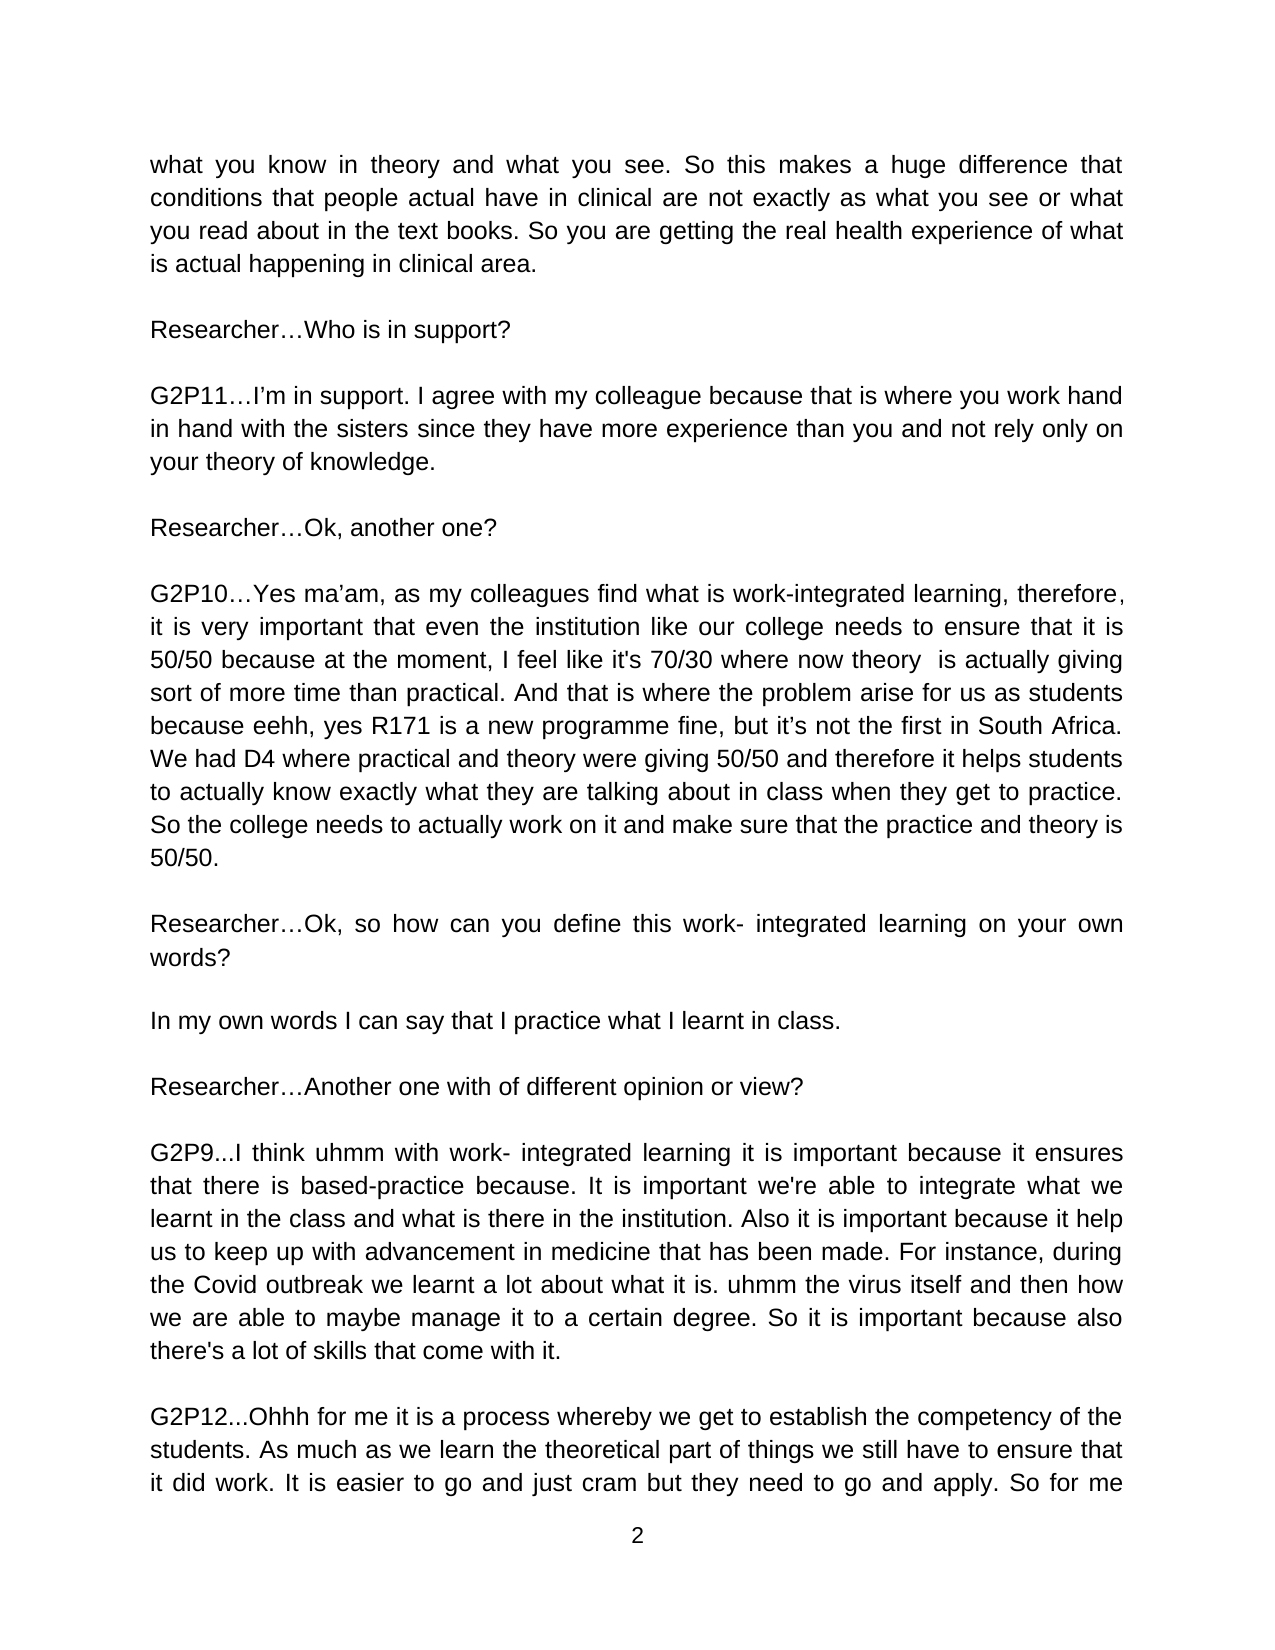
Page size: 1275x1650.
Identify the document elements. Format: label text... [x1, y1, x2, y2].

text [150, 1402, 1125, 1497]
text Researcher…Ok, so how can you define this work- integrated learning on your own words? [150, 909, 1125, 971]
text Researcher…Who is in support? [150, 315, 1125, 344]
text G2P9...I think uhmm with work- integrated learning it is important because it ensures that there is based-practice because. It is important we're able to integrate what we learnt in the class and what is there in the institution. Also it is important because it help us to keep up with advancement in medicine that has been made. For instance, during the Covid outbreak we learnt a lot about what it is. uhmm the virus itself and then how we are able to maybe manage it to a certain degree. So it is important because also there's a lot of skills that come with it. [150, 1138, 1125, 1365]
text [150, 150, 1125, 278]
text Researcher…Ok, another one? [150, 513, 1125, 542]
text G2P11…I’m in support. I agree with my colleague because that is where you work hand in hand with the sisters since they have more experience than you and not rely only on your theory of knowledge. [150, 381, 1125, 476]
text In my own words I can say that I practice what I learnt in class. [150, 1006, 1125, 1034]
text G2P10…Yes ma’am, as my colleagues find what is work-integrated learning, therefore, it is very important that even the institution like our college needs to ensure that it is 50/50 because at the moment, I feel like it's 70/30 where now theory is actually giving sort of more time than practical. And that is where the problem arise for us as students because eehh, yes R171 is a new programme fine, but it’s not the first in South Africa. We had D4 where practical and theory were giving 50/50 and therefore it helps students to actually know exactly what they are talking about in class when they get to practice. So the college needs to actually work on it and make sure that the practice and theory is 50/50. [150, 579, 1125, 872]
text Researcher…Another one with of different opinion or view? [150, 1072, 1125, 1101]
